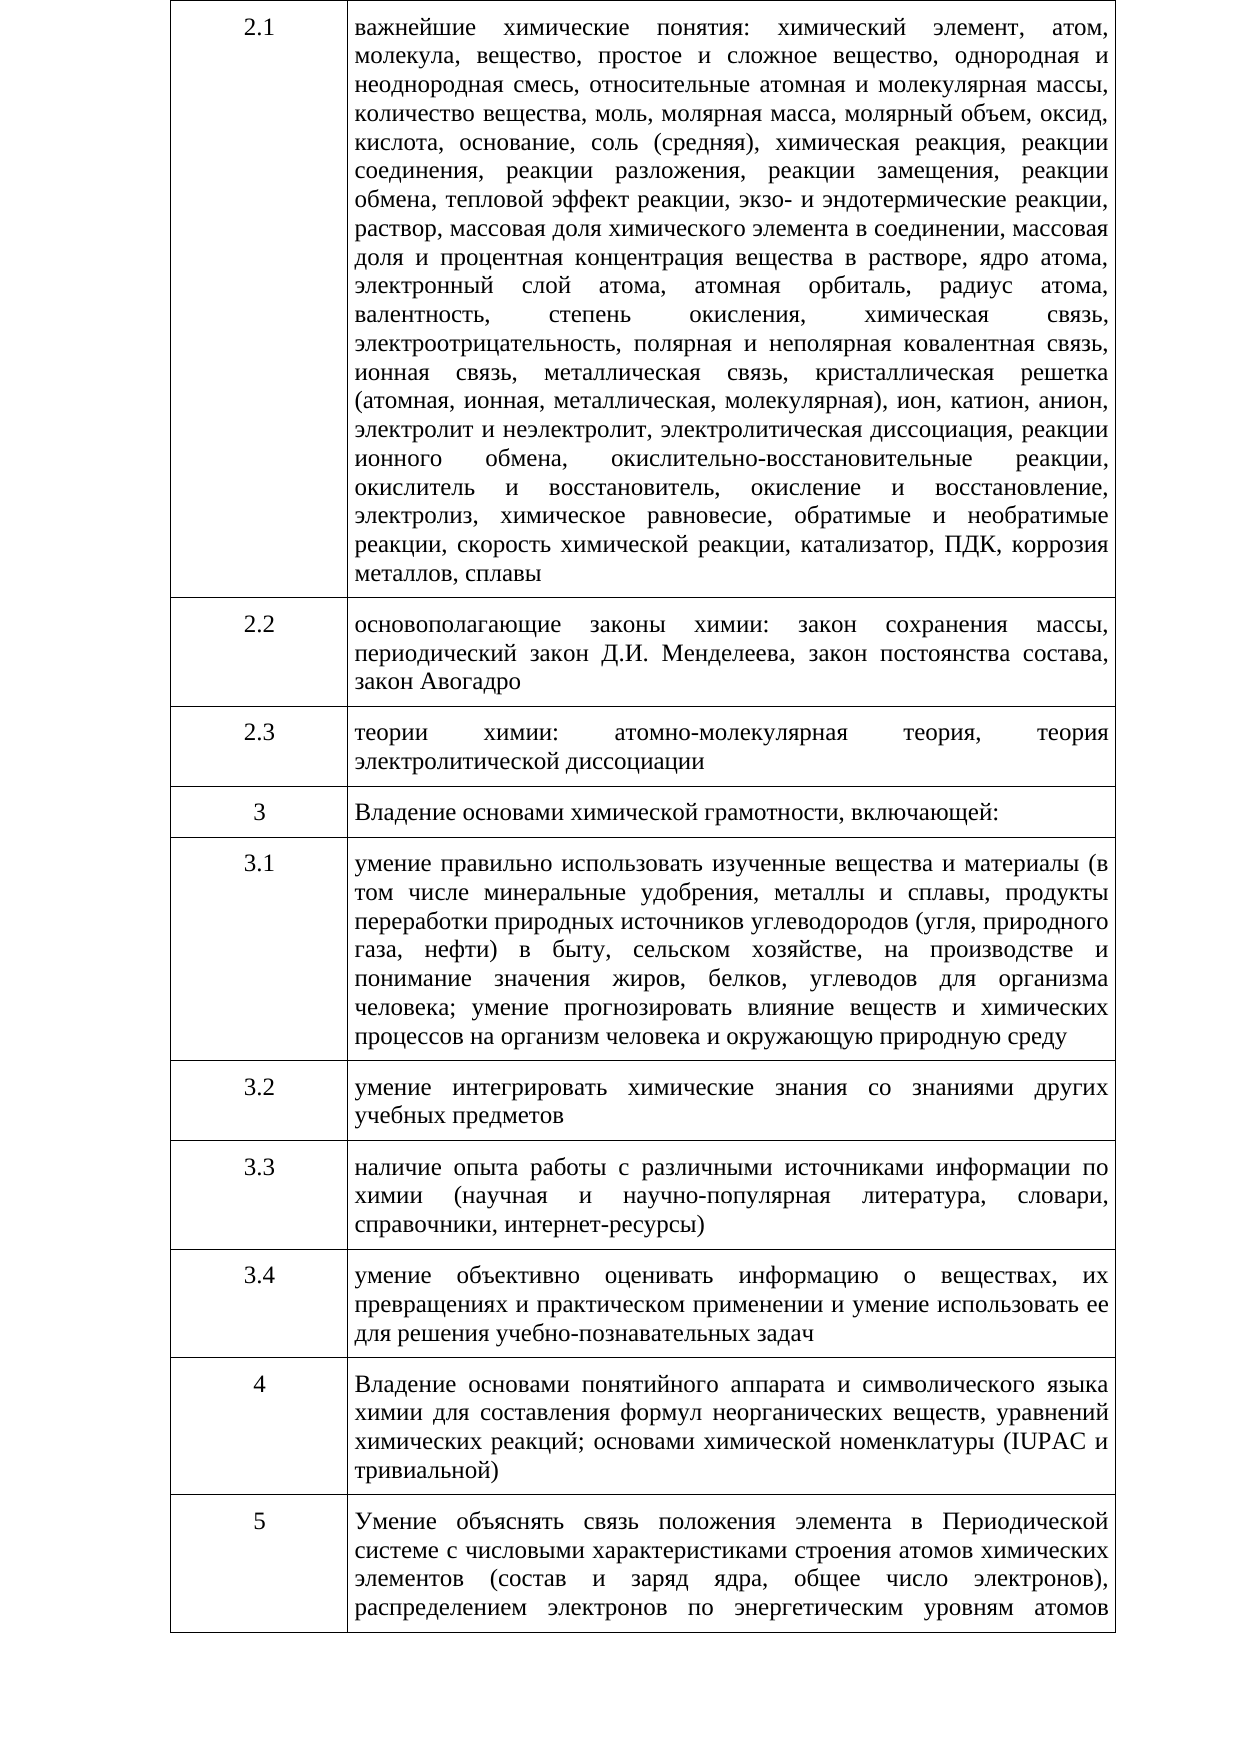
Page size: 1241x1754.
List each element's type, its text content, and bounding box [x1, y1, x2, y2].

table_cell 3.4 [171, 1250, 347, 1357]
table_cell основополагающие законы химии: закон сохранения массы, периодический закон Д.И. Менделеева, закон постоянства состава, закон Авогадро [348, 598, 1115, 706]
table_cell теории химии: атомно-молекулярная теория, теория электролитической диссоциации [348, 707, 1115, 786]
table_cell 3 [171, 787, 347, 837]
table_cell Владение основами понятийного аппарата и символического языка химии для составления формул неорганических веществ, уравнений химических реакций; основами химической номенклатуры (IUPAC и тривиальной) [348, 1358, 1115, 1494]
table_cell важнейшие химические понятия: химический элемент, атом, молекула, вещество, простое и сложное вещество, однородная и неоднородная смесь, относительные атомная и молекулярная массы, количество вещества, моль, молярная масса, молярный объем, оксид, кислота, основание, соль (средняя), химическая реакция, реакции соединения, реакции разложения, реакции замещения, реакции обмена, тепловой эффект реакции, экзо- и эндотермические реакции, раствор, массовая доля химического элемента в соединении, массовая доля и процентная концентрация вещества в растворе, ядро атома, электронный слой атома, атомная орбиталь, радиус атома, валентность, степень окисления, химическая связь, электроотрицательность, полярная и неполярная ковалентная связь, ионная связь, металлическая связь, кристаллическая решетка (атомная, ионная, металлическая, молекулярная), ион, катион, анион, электролит и неэлектролит, электролитическая диссоциация, реакции ионного обмена, окислительно-восстановительные реакции, окислитель и восстановитель, окисление и восстановление, электролиз, химическое равновесие, обратимые и необратимые реакции, скорость химической реакции, катализатор, ПДК, коррозия металлов, сплавы [348, 1, 1115, 597]
table_cell 5 [171, 1495, 347, 1632]
table_cell умение интегрировать химические знания со знаниями других учебных предметов [348, 1061, 1115, 1140]
table_cell наличие опыта работы с различными источниками информации по химии (научная и научно-популярная литература, словари, справочники, интернет-ресурсы) [348, 1141, 1115, 1248]
table_cell 2.1 [171, 1, 347, 597]
table_cell Владение основами химической грамотности, включающей: [348, 787, 1115, 837]
table_cell 2.2 [171, 598, 347, 706]
table_cell 3.3 [171, 1141, 347, 1248]
table_cell 4 [171, 1358, 347, 1494]
table_cell 3.1 [171, 838, 347, 1060]
table_cell умение объективно оценивать информацию о веществах, их превращениях и практическом применении и умение использовать ее для решения учебно-познавательных задач [348, 1250, 1115, 1357]
table_cell 2.3 [171, 707, 347, 786]
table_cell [348, 1495, 1115, 1632]
table_cell умение правильно использовать изученные вещества и материалы (в том числе минеральные удобрения, металлы и сплавы, продукты переработки природных источников углеводородов (угля, природного газа, нефти) в быту, сельском хозяйстве, на производстве и понимание значения жиров, белков, углеводов для организма человека; умение прогнозировать влияние веществ и химических процессов на организм человека и окружающую природную среду [348, 838, 1115, 1060]
table_cell 3.2 [171, 1061, 347, 1140]
